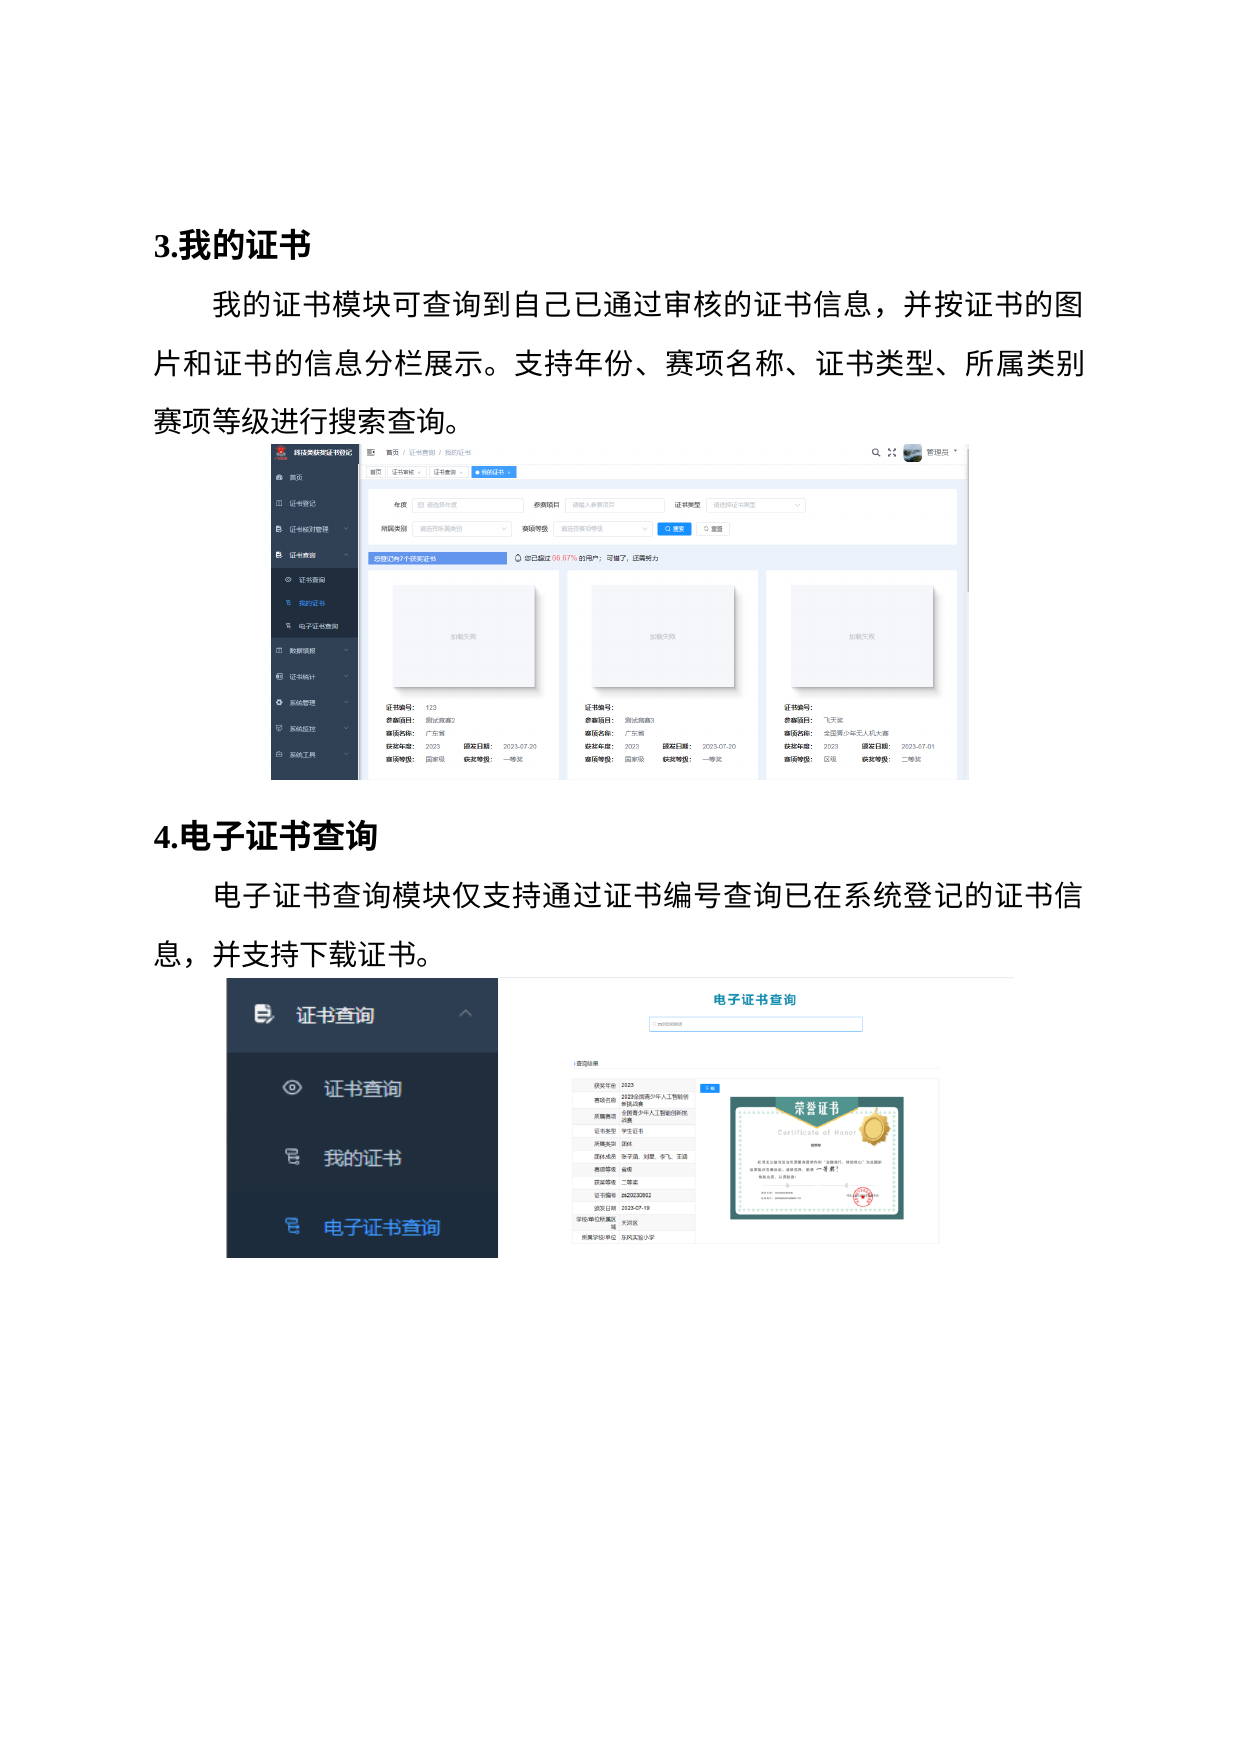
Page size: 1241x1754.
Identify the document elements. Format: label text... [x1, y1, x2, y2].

picture [271, 444, 969, 780]
subtitle 3.我的证书 [153, 211, 1087, 269]
picture [226, 976, 1014, 1258]
subtitle 4.电子证书查询 [153, 802, 1087, 860]
text 我的证书模块可查询到自己已通过审核的证书信息，并按证书的图片和证书的信息分栏展示。支持年份、赛项名称、证书类型、所属类别、赛项等级进行搜索查询。 [153, 269, 1087, 444]
text 电子证书查询模块仅支持通过证书编号查询已在系统登记的证书信息，并支持下载证书。 [153, 860, 1087, 977]
